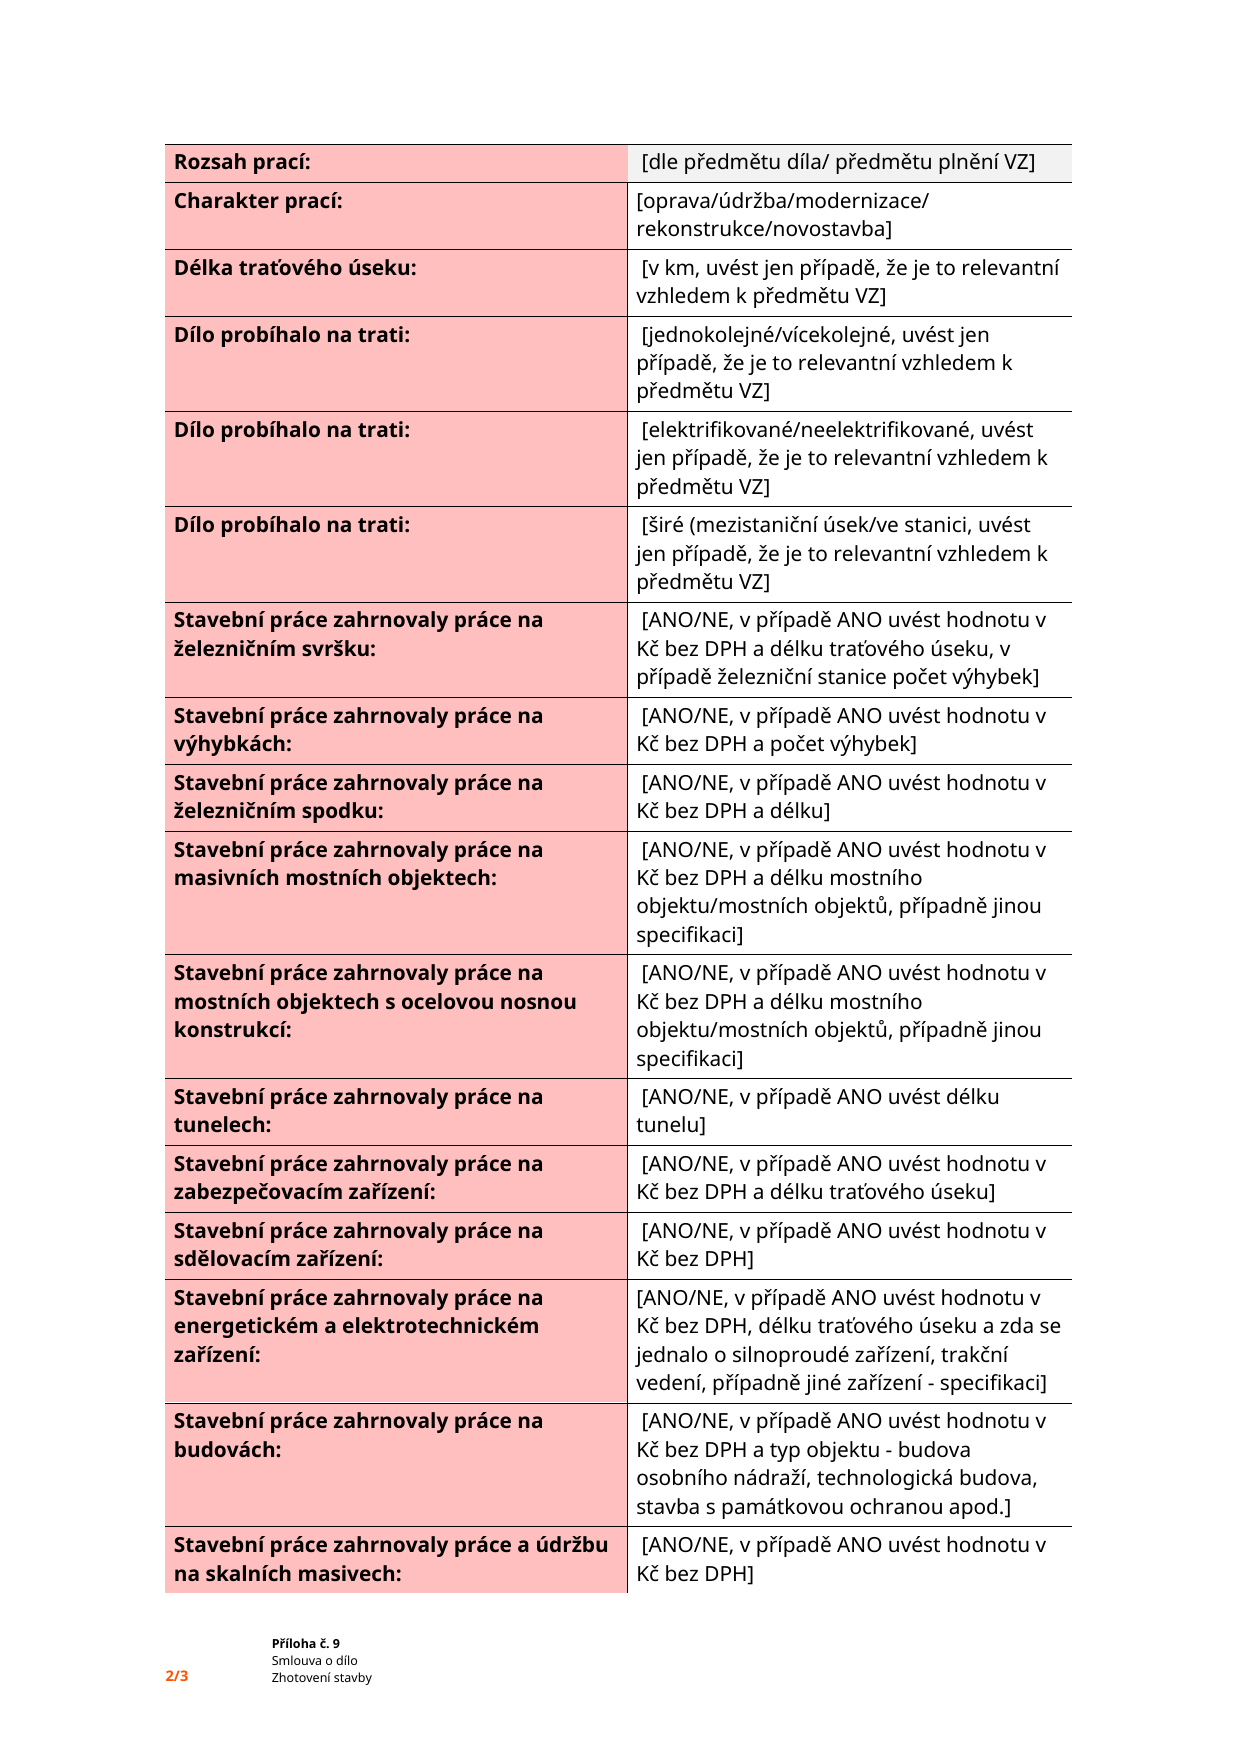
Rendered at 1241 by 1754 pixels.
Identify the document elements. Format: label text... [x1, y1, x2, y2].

table_header Rozsah prací: [165, 145, 628, 182]
table_cell Stavební práce zahrnovaly práce na masivních mostních objektech: [165, 832, 627, 954]
table_cell Stavební práce zahrnovaly práce na železničním svršku: [165, 603, 627, 697]
table_cell Stavební práce zahrnovaly práce a údržbu na skalních masivech: [165, 1527, 627, 1593]
table_cell Stavební práce zahrnovaly práce na sdělovacím zařízení: [165, 1213, 627, 1279]
table_cell [oprava/údržba/modernizace/rekonstrukce/novostavba] [628, 183, 1072, 249]
table_cell Stavební práce zahrnovaly práce na železničním spodku: [165, 765, 627, 831]
table_cell [ANO/NE, v případě ANO uvést hodnotu v Kč bez DPH] [628, 1213, 1072, 1279]
table_cell [ANO/NE, v případě ANO uvést hodnotu v Kč bez DPH a délku traťového úseku] [628, 1146, 1072, 1212]
table_cell Stavební práce zahrnovaly práce na tunelech: [165, 1079, 627, 1145]
table_cell Stavební práce zahrnovaly práce na zabezpečovacím zařízení: [165, 1146, 627, 1212]
table_cell [v km, uvést jen případě, že je to relevantní vzhledem k předmětu VZ] [628, 250, 1072, 316]
table_cell [ANO/NE, v případě ANO uvést hodnotu v Kč bez DPH a počet výhybek] [628, 698, 1072, 764]
table_cell Dílo probíhalo na trati: [165, 317, 627, 411]
table_cell [širé (mezistaniční úsek/ve stanici, uvést jen případě, že je to relevantní vzhledem k předmětu VZ] [628, 507, 1072, 602]
table_cell [ANO/NE, v případě ANO uvést hodnotu v Kč bez DPH a délku mostního objektu/mostních objektů, případně jinou specifikaci] [628, 832, 1072, 954]
table_cell Charakter prací: [165, 183, 627, 249]
table_cell Dílo probíhalo na trati: [165, 412, 627, 506]
table_cell [jednokolejné/vícekolejné, uvést jen případě, že je to relevantní vzhledem k předmětu VZ] [628, 317, 1072, 411]
table_cell Dílo probíhalo na trati: [165, 507, 627, 602]
table_cell Stavební práce zahrnovaly práce na mostních objektech s ocelovou nosnou konstrukcí: [165, 955, 627, 1078]
table_cell [ANO/NE, v případě ANO uvést hodnotu v Kč bez DPH, délku traťového úseku a zda se jednalo o silnoproudé zařízení, trakční vedení, případně jiné zařízení - specifikaci] [628, 1280, 1072, 1402]
table_cell Stavební práce zahrnovaly práce na budovách: [165, 1404, 627, 1526]
table_cell [ANO/NE, v případě ANO uvést hodnotu v Kč bez DPH] [628, 1527, 1072, 1593]
table_cell [elektrifikované/neelektrifikované, uvést jen případě, že je to relevantní vzhledem k předmětu VZ] [628, 412, 1072, 506]
table_cell Stavební práce zahrnovaly práce na výhybkách: [165, 698, 627, 764]
table_cell [ANO/NE, v případě ANO uvést hodnotu v Kč bez DPH a délku mostního objektu/mostních objektů, případně jinou specifikaci] [628, 955, 1072, 1078]
table_cell [ANO/NE, v případě ANO uvést hodnotu v Kč bez DPH a délku traťového úseku, v případě železniční stanice počet výhybek] [628, 603, 1072, 697]
table_header [dle předmětu díla/ předmětu plnění VZ] [628, 145, 1072, 182]
table_cell [ANO/NE, v případě ANO uvést délku tunelu] [628, 1079, 1072, 1145]
table_cell Stavební práce zahrnovaly práce na energetickém a elektrotechnickém zařízení: [165, 1280, 627, 1402]
table_cell Délka traťového úseku: [165, 250, 627, 316]
table_cell [ANO/NE, v případě ANO uvést hodnotu v Kč bez DPH a typ objektu - budova osobního nádraží, technologická budova, stavba s památkovou ochranou apod.] [628, 1404, 1072, 1526]
table_cell [ANO/NE, v případě ANO uvést hodnotu v Kč bez DPH a délku] [628, 765, 1072, 831]
